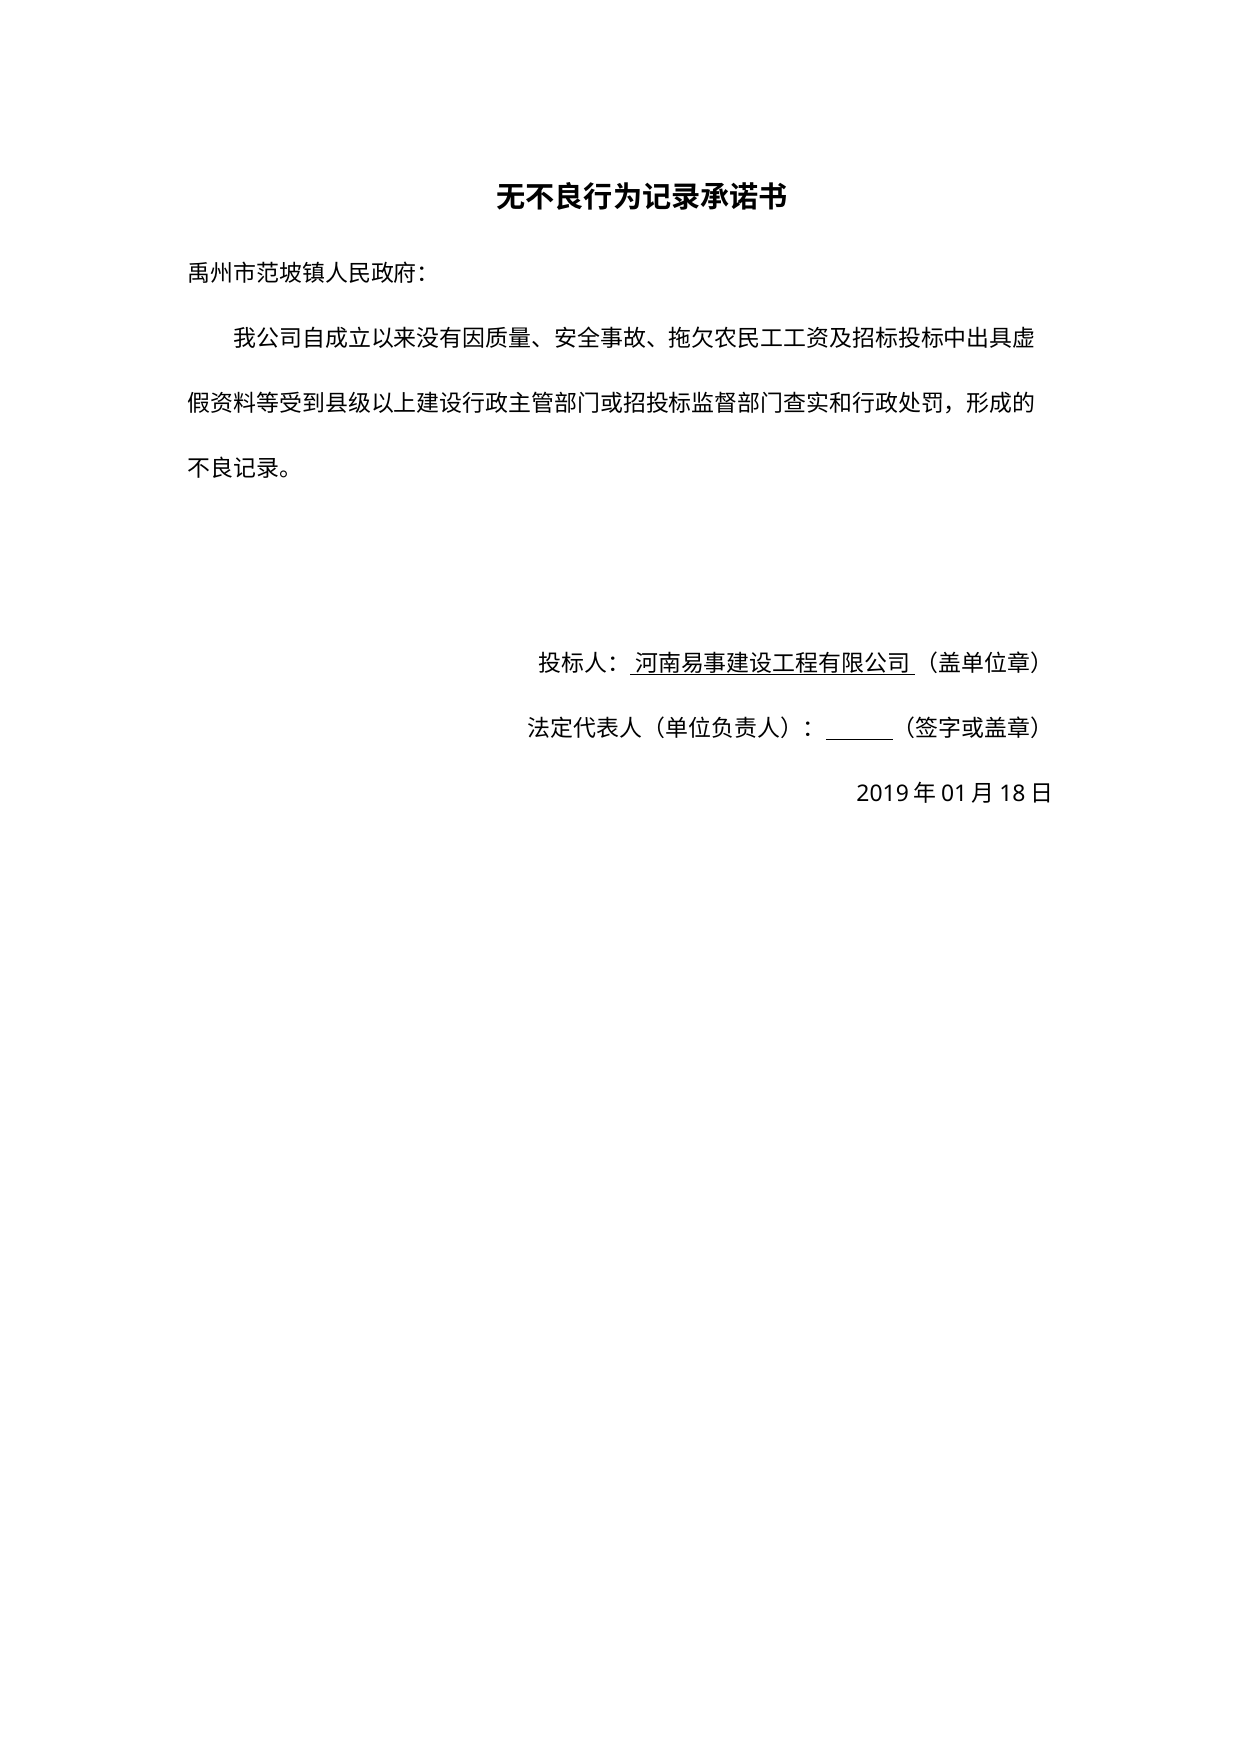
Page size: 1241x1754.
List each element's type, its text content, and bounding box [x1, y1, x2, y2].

text 法定代表人（单位负责人）： （签字或盖章） [187, 694, 1053, 759]
text 2019年01月18日 [187, 759, 1053, 824]
text 我公司自成立以来没有因质量、安全事故、拖欠农民工工资及招标投标中出具虚假资料等受到县级以上建设行政主管部门或招投标监督部门查实和行政处罚，形成的不良记录。 [187, 304, 1053, 499]
text 投标人： 河南易事建设工程有限公司 （盖单位章） [187, 629, 1053, 694]
text 禹州市范坡镇人民政府： [187, 239, 1053, 304]
text 无不良行为记录承诺书 [187, 162, 1053, 227]
